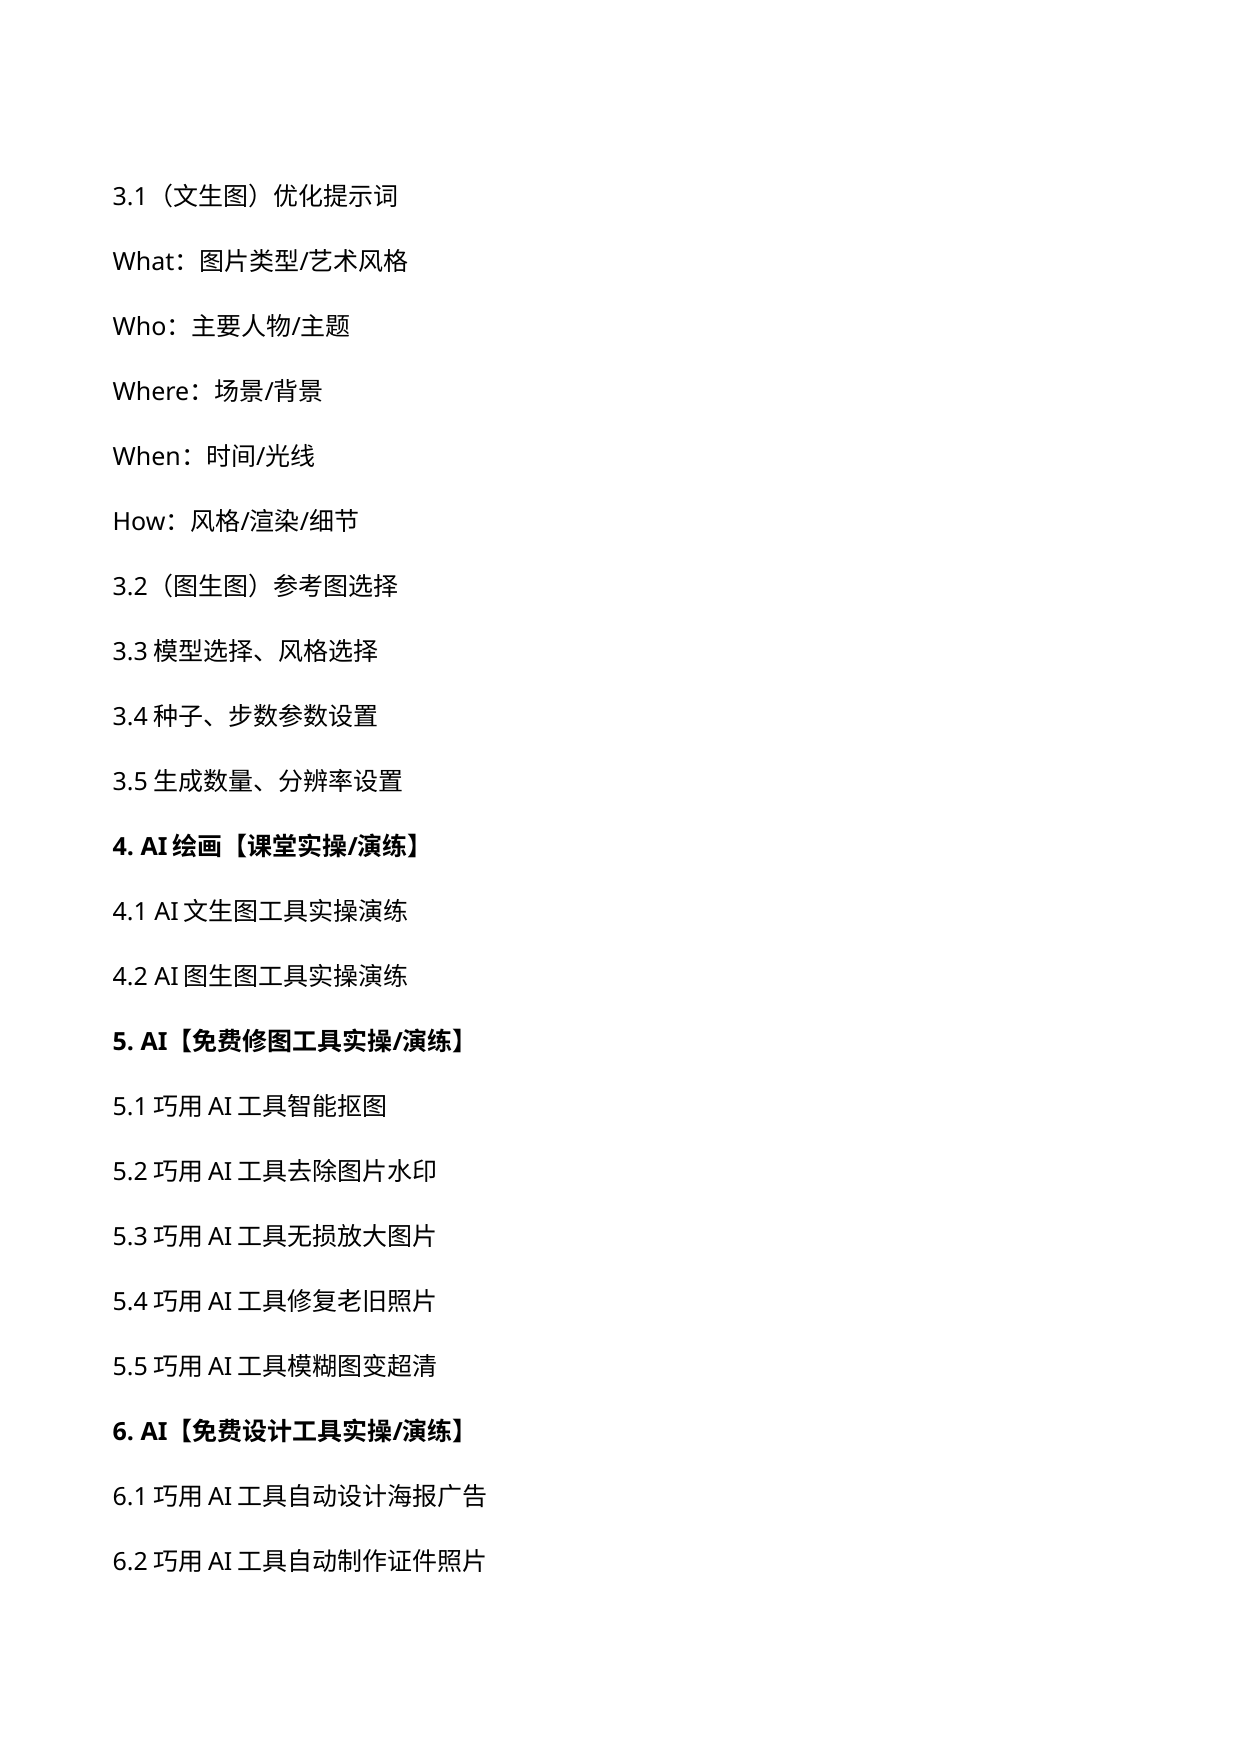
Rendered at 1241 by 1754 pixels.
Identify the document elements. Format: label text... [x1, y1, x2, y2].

text 4. AI绘画【课堂实操/演练】 [112, 812, 1128, 877]
text 5.3巧用AI工具无损放大图片 [112, 1202, 1128, 1267]
text 5.1巧用AI工具智能抠图 [112, 1072, 1128, 1137]
text 5. AI【免费修图工具实操/演练】 [112, 1007, 1128, 1072]
text 5.4巧用AI工具修复老旧照片 [112, 1267, 1128, 1332]
text 4.1 AI文生图工具实操演练 [112, 877, 1128, 942]
text 3.3模型选择、风格选择 [112, 617, 1128, 682]
text 5.2巧用AI工具去除图片水印 [112, 1137, 1128, 1202]
text 5.5巧用AI工具模糊图变超清 [112, 1332, 1128, 1397]
text What：图片类型/艺术风格 [112, 227, 1128, 292]
text 4.2 AI图生图工具实操演练 [112, 942, 1128, 1007]
text 3.5生成数量、分辨率设置 [112, 747, 1128, 812]
text When：时间/光线 [112, 422, 1128, 487]
text 6. AI【免费设计工具实操/演练】 [112, 1397, 1128, 1462]
text Where：场景/背景 [112, 357, 1128, 422]
text 6.2巧用AI工具自动制作证件照片 [112, 1527, 1128, 1592]
text 3.1（文生图）优化提示词 [112, 162, 1128, 227]
text 6.1巧用AI工具自动设计海报广告 [112, 1462, 1128, 1527]
text How：风格/渲染/细节 [112, 487, 1128, 552]
text Who：主要人物/主题 [112, 292, 1128, 357]
text 3.4种子、步数参数设置 [112, 682, 1128, 747]
text 3.2（图生图）参考图选择 [112, 552, 1128, 617]
